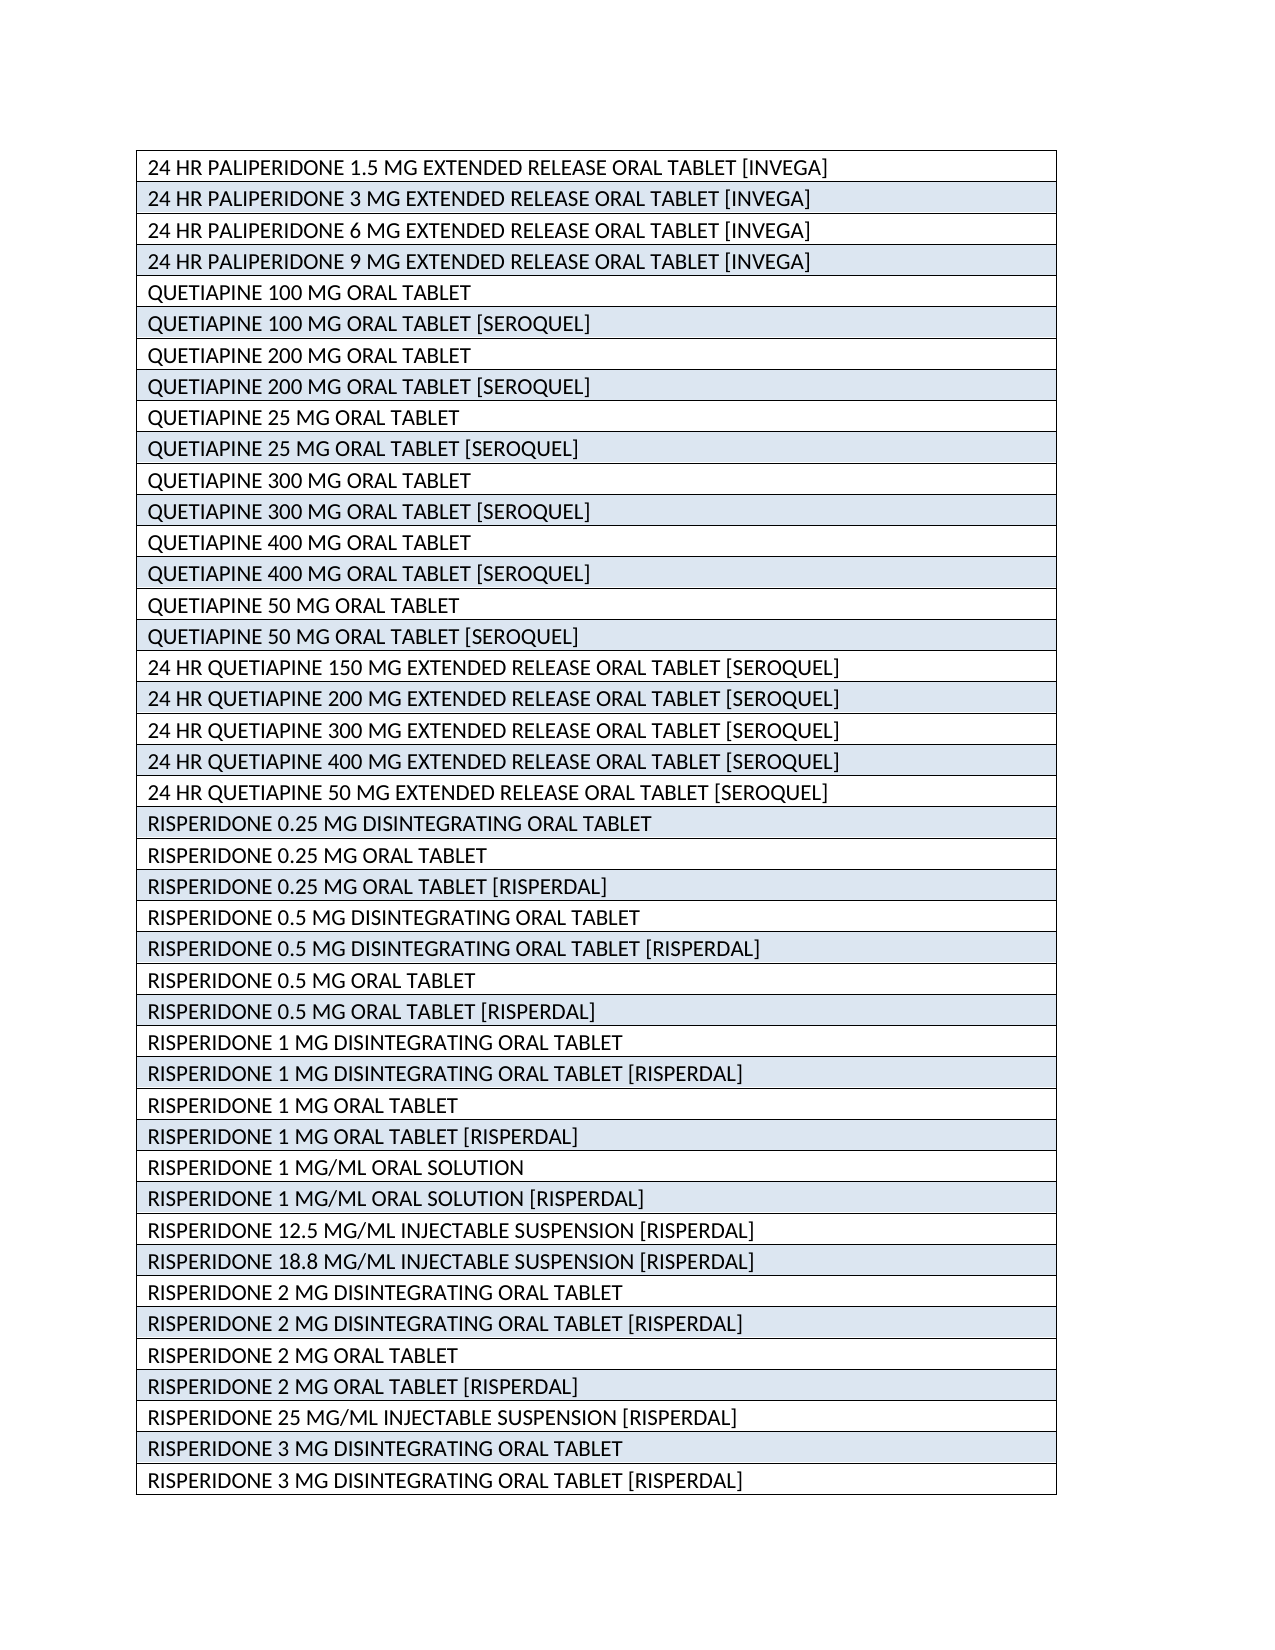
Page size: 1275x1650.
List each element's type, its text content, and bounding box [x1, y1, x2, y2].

table_cell RISPERIDONE 2 MG ORAL TABLET [RISPERDAL] [137, 1370, 1056, 1400]
table_cell QUETIAPINE 300 MG ORAL TABLET [137, 464, 1056, 494]
table_cell RISPERIDONE 0.25 MG ORAL TABLET [137, 839, 1056, 869]
table_cell 24 HR PALIPERIDONE 1.5 MG EXTENDED RELEASE ORAL TABLET [INVEGA] [137, 151, 1056, 181]
table_cell RISPERIDONE 2 MG ORAL TABLET [137, 1339, 1056, 1369]
table_cell RISPERIDONE 1 MG/ML ORAL SOLUTION [RISPERDAL] [137, 1182, 1056, 1212]
table_cell 24 HR QUETIAPINE 200 MG EXTENDED RELEASE ORAL TABLET [SEROQUEL] [137, 682, 1056, 712]
table_cell 24 HR QUETIAPINE 50 MG EXTENDED RELEASE ORAL TABLET [SEROQUEL] [137, 776, 1056, 806]
table_cell 24 HR PALIPERIDONE 3 MG EXTENDED RELEASE ORAL TABLET [INVEGA] [137, 182, 1056, 212]
table_cell RISPERIDONE 0.5 MG ORAL TABLET [137, 964, 1056, 994]
table_cell RISPERIDONE 1 MG ORAL TABLET [RISPERDAL] [137, 1120, 1056, 1150]
table_cell QUETIAPINE 100 MG ORAL TABLET [SEROQUEL] [137, 307, 1056, 337]
table_cell QUETIAPINE 25 MG ORAL TABLET [SEROQUEL] [137, 432, 1056, 462]
table_cell 24 HR PALIPERIDONE 9 MG EXTENDED RELEASE ORAL TABLET [INVEGA] [137, 245, 1056, 275]
table_cell RISPERIDONE 25 MG/ML INJECTABLE SUSPENSION [RISPERDAL] [137, 1401, 1056, 1431]
table_cell RISPERIDONE 3 MG DISINTEGRATING ORAL TABLET [137, 1432, 1056, 1462]
table_cell QUETIAPINE 100 MG ORAL TABLET [137, 276, 1056, 306]
table_cell RISPERIDONE 18.8 MG/ML INJECTABLE SUSPENSION [RISPERDAL] [137, 1245, 1056, 1275]
table_cell QUETIAPINE 300 MG ORAL TABLET [SEROQUEL] [137, 495, 1056, 525]
table_cell RISPERIDONE 0.5 MG ORAL TABLET [RISPERDAL] [137, 995, 1056, 1025]
table_cell 24 HR QUETIAPINE 150 MG EXTENDED RELEASE ORAL TABLET [SEROQUEL] [137, 651, 1056, 681]
table_cell RISPERIDONE 2 MG DISINTEGRATING ORAL TABLET [137, 1276, 1056, 1306]
table_cell RISPERIDONE 12.5 MG/ML INJECTABLE SUSPENSION [RISPERDAL] [137, 1214, 1056, 1244]
table_cell QUETIAPINE 200 MG ORAL TABLET [137, 339, 1056, 369]
table_cell RISPERIDONE 0.25 MG DISINTEGRATING ORAL TABLET [137, 807, 1056, 837]
table_cell RISPERIDONE 1 MG DISINTEGRATING ORAL TABLET [RISPERDAL] [137, 1057, 1056, 1087]
table_cell QUETIAPINE 50 MG ORAL TABLET [137, 589, 1056, 619]
table_cell QUETIAPINE 400 MG ORAL TABLET [137, 526, 1056, 556]
table_cell 24 HR PALIPERIDONE 6 MG EXTENDED RELEASE ORAL TABLET [INVEGA] [137, 214, 1056, 244]
table_cell RISPERIDONE 3 MG DISINTEGRATING ORAL TABLET [RISPERDAL] [137, 1464, 1056, 1494]
table_cell RISPERIDONE 1 MG/ML ORAL SOLUTION [137, 1151, 1056, 1181]
table_cell RISPERIDONE 0.5 MG DISINTEGRATING ORAL TABLET [RISPERDAL] [137, 932, 1056, 962]
table_cell QUETIAPINE 400 MG ORAL TABLET [SEROQUEL] [137, 557, 1056, 587]
table_cell QUETIAPINE 25 MG ORAL TABLET [137, 401, 1056, 431]
table_cell RISPERIDONE 1 MG ORAL TABLET [137, 1089, 1056, 1119]
table_cell RISPERIDONE 2 MG DISINTEGRATING ORAL TABLET [RISPERDAL] [137, 1307, 1056, 1337]
table_cell 24 HR QUETIAPINE 300 MG EXTENDED RELEASE ORAL TABLET [SEROQUEL] [137, 714, 1056, 744]
table_cell QUETIAPINE 200 MG ORAL TABLET [SEROQUEL] [137, 370, 1056, 400]
table_cell RISPERIDONE 1 MG DISINTEGRATING ORAL TABLET [137, 1026, 1056, 1056]
table_cell RISPERIDONE 0.25 MG ORAL TABLET [RISPERDAL] [137, 870, 1056, 900]
table_cell 24 HR QUETIAPINE 400 MG EXTENDED RELEASE ORAL TABLET [SEROQUEL] [137, 745, 1056, 775]
table_cell QUETIAPINE 50 MG ORAL TABLET [SEROQUEL] [137, 620, 1056, 650]
table_cell RISPERIDONE 0.5 MG DISINTEGRATING ORAL TABLET [137, 901, 1056, 931]
